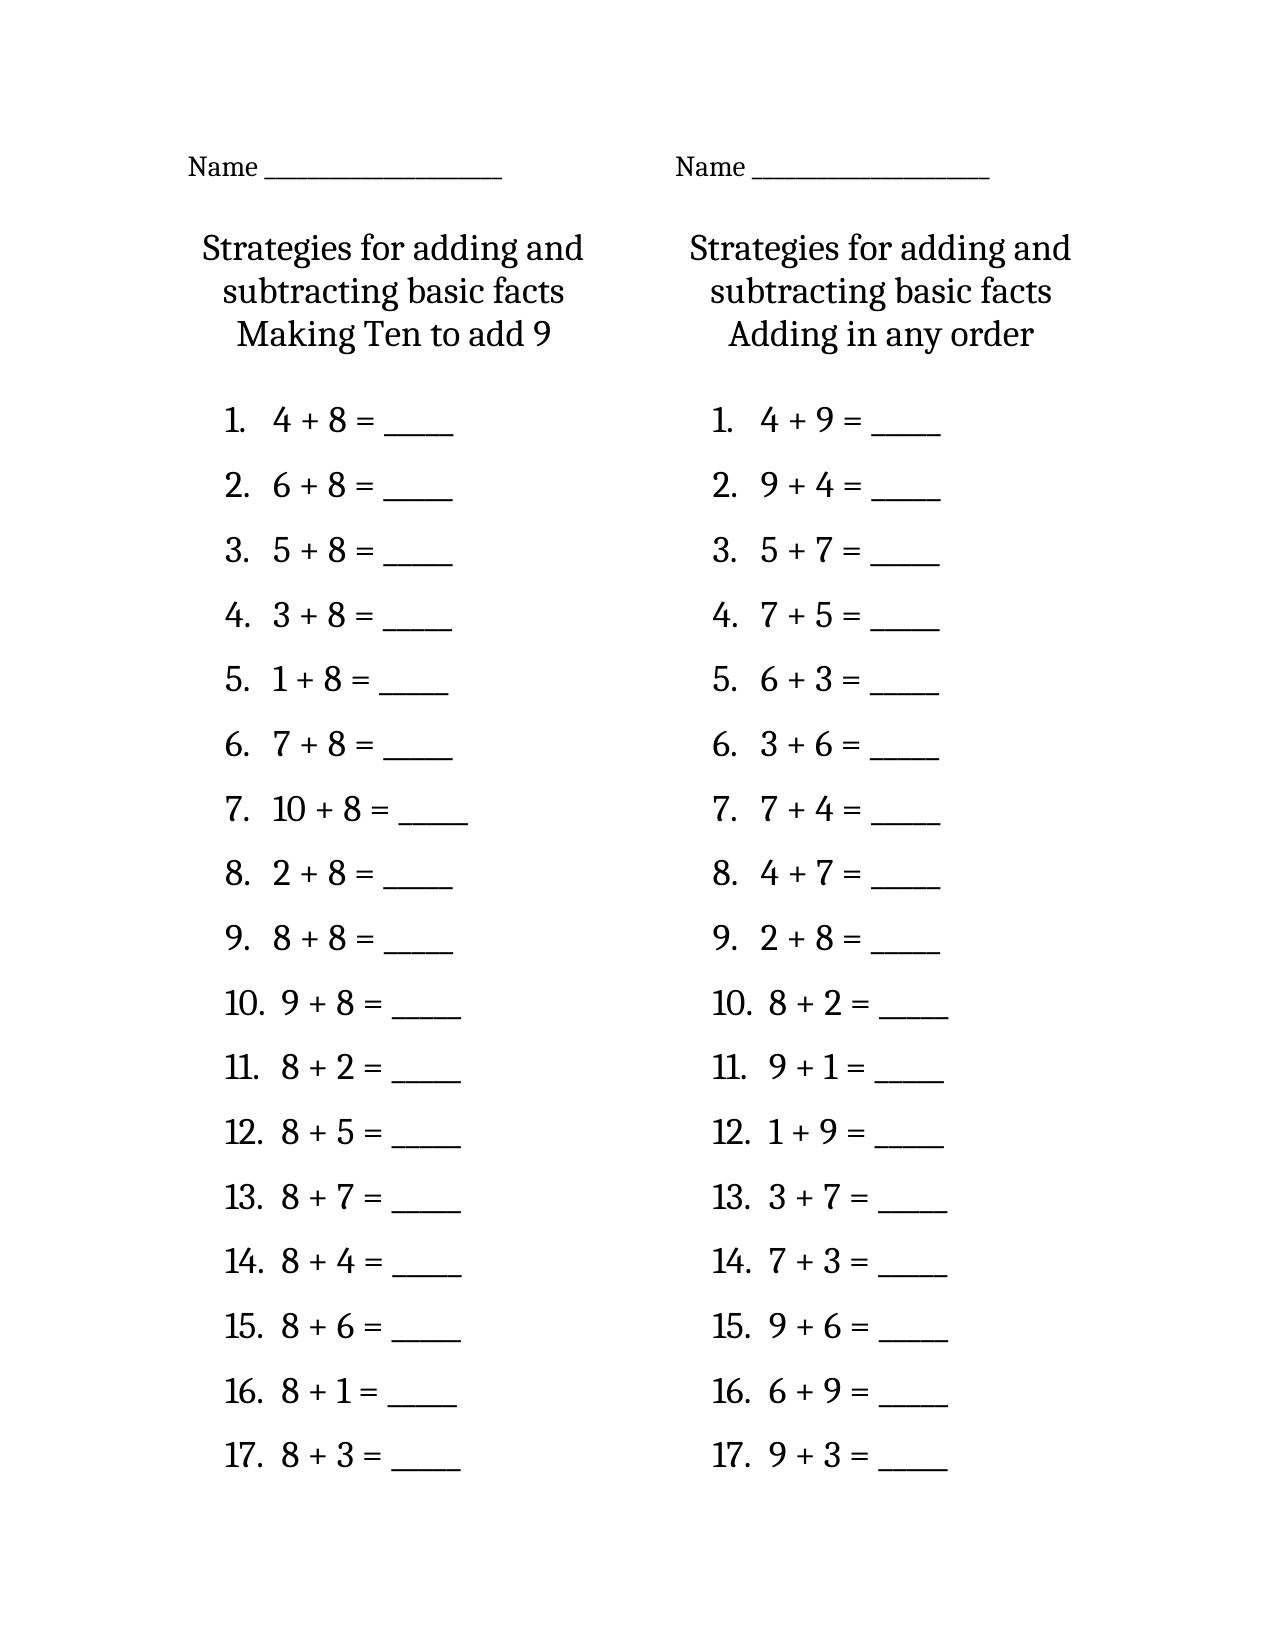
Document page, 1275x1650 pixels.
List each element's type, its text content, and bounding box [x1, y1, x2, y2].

list 5 + 7 = _____ [712, 528, 1087, 572]
list 7 + 4 = _____ [712, 787, 1087, 830]
list 1 + 9 = _____ [712, 1111, 1087, 1154]
list 8 + 7 = _____ [225, 1175, 600, 1218]
list 9 + 4 = _____ [712, 464, 1087, 507]
list 7 + 8 = _____ [225, 723, 600, 766]
list 8 + 2 = _____ [712, 981, 1087, 1024]
list 3 + 7 = _____ [712, 1175, 1087, 1218]
list 7 + 5 = _____ [712, 593, 1087, 636]
text Strategies for adding and subtracting basic facts [675, 227, 1087, 313]
list 8 + 4 = _____ [225, 1240, 600, 1283]
list 4 + 9 = _____ [712, 399, 1087, 442]
list 3 + 6 = _____ [712, 723, 1087, 766]
list 8 + 8 = _____ [225, 917, 600, 960]
list 8 + 6 = _____ [225, 1305, 600, 1348]
text Strategies for adding and subtracting basic facts [187, 227, 600, 313]
list 2 + 8 = _____ [712, 917, 1087, 960]
list 8 + 1 = _____ [225, 1369, 600, 1413]
list 9 + 1 = _____ [712, 1046, 1087, 1089]
list 5 + 8 = _____ [225, 528, 600, 572]
text Name ______________________ [675, 150, 1087, 183]
text Adding in any order [675, 313, 1087, 356]
list 3 + 8 = _____ [225, 593, 600, 636]
text Name ______________________ [187, 150, 600, 183]
list 9 + 6 = _____ [712, 1305, 1087, 1348]
list 9 + 3 = _____ [712, 1434, 1087, 1477]
list 10 + 8 = _____ [225, 787, 600, 830]
list 1 + 8 = _____ [225, 658, 600, 701]
list 8 + 3 = _____ [225, 1434, 600, 1477]
list 2 + 8 = _____ [225, 852, 600, 895]
list 9 + 8 = _____ [225, 981, 600, 1024]
list 6 + 3 = _____ [712, 658, 1087, 701]
list 7 + 3 = _____ [712, 1240, 1087, 1283]
list 4 + 7 = _____ [712, 852, 1087, 895]
list 4 + 8 = _____ [225, 399, 600, 442]
list 6 + 8 = _____ [225, 464, 600, 507]
list 8 + 5 = _____ [225, 1111, 600, 1154]
list 8 + 2 = _____ [225, 1046, 600, 1089]
text Making Ten to add 9 [187, 313, 600, 356]
list 6 + 9 = _____ [712, 1369, 1087, 1413]
